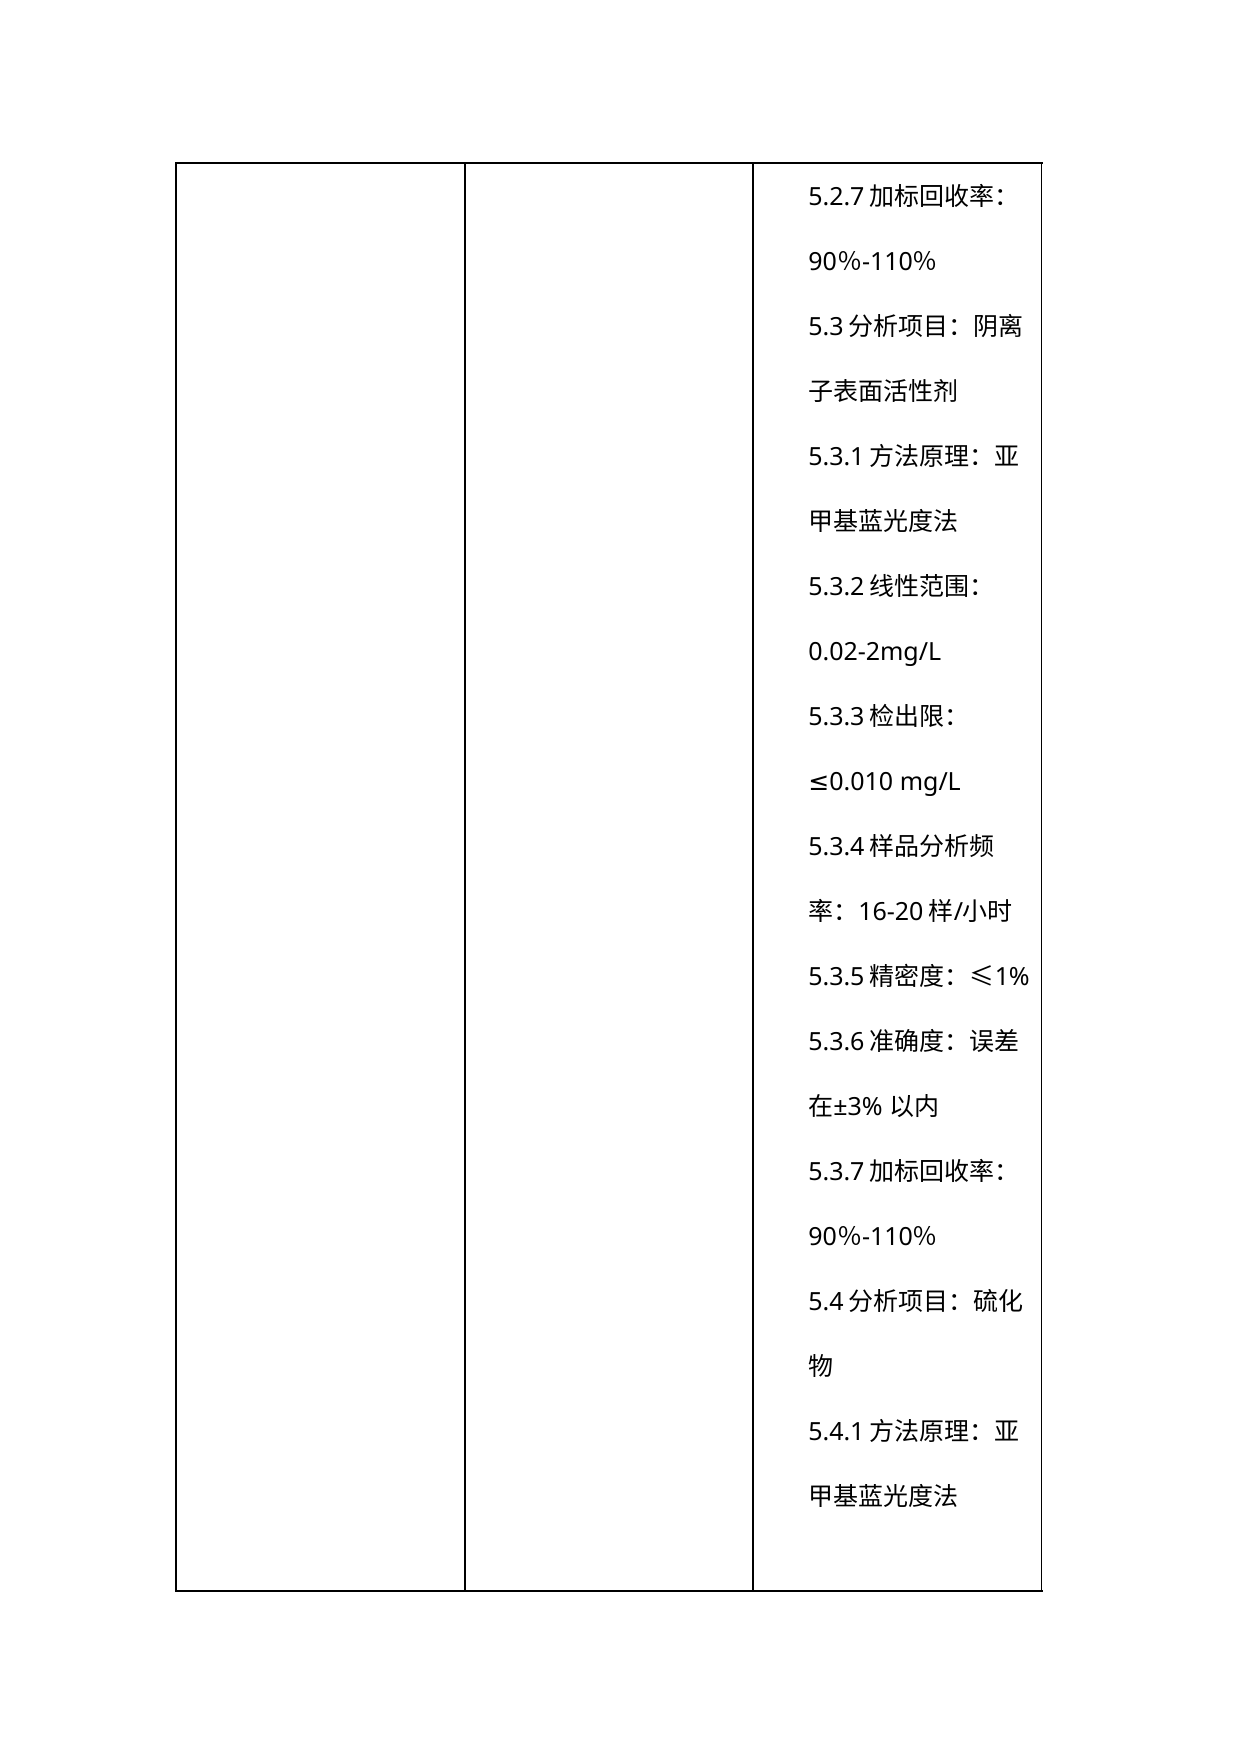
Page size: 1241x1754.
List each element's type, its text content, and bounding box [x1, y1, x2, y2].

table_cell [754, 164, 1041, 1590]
table_cell 1 [177, 164, 464, 1590]
table_cell [466, 164, 752, 1590]
